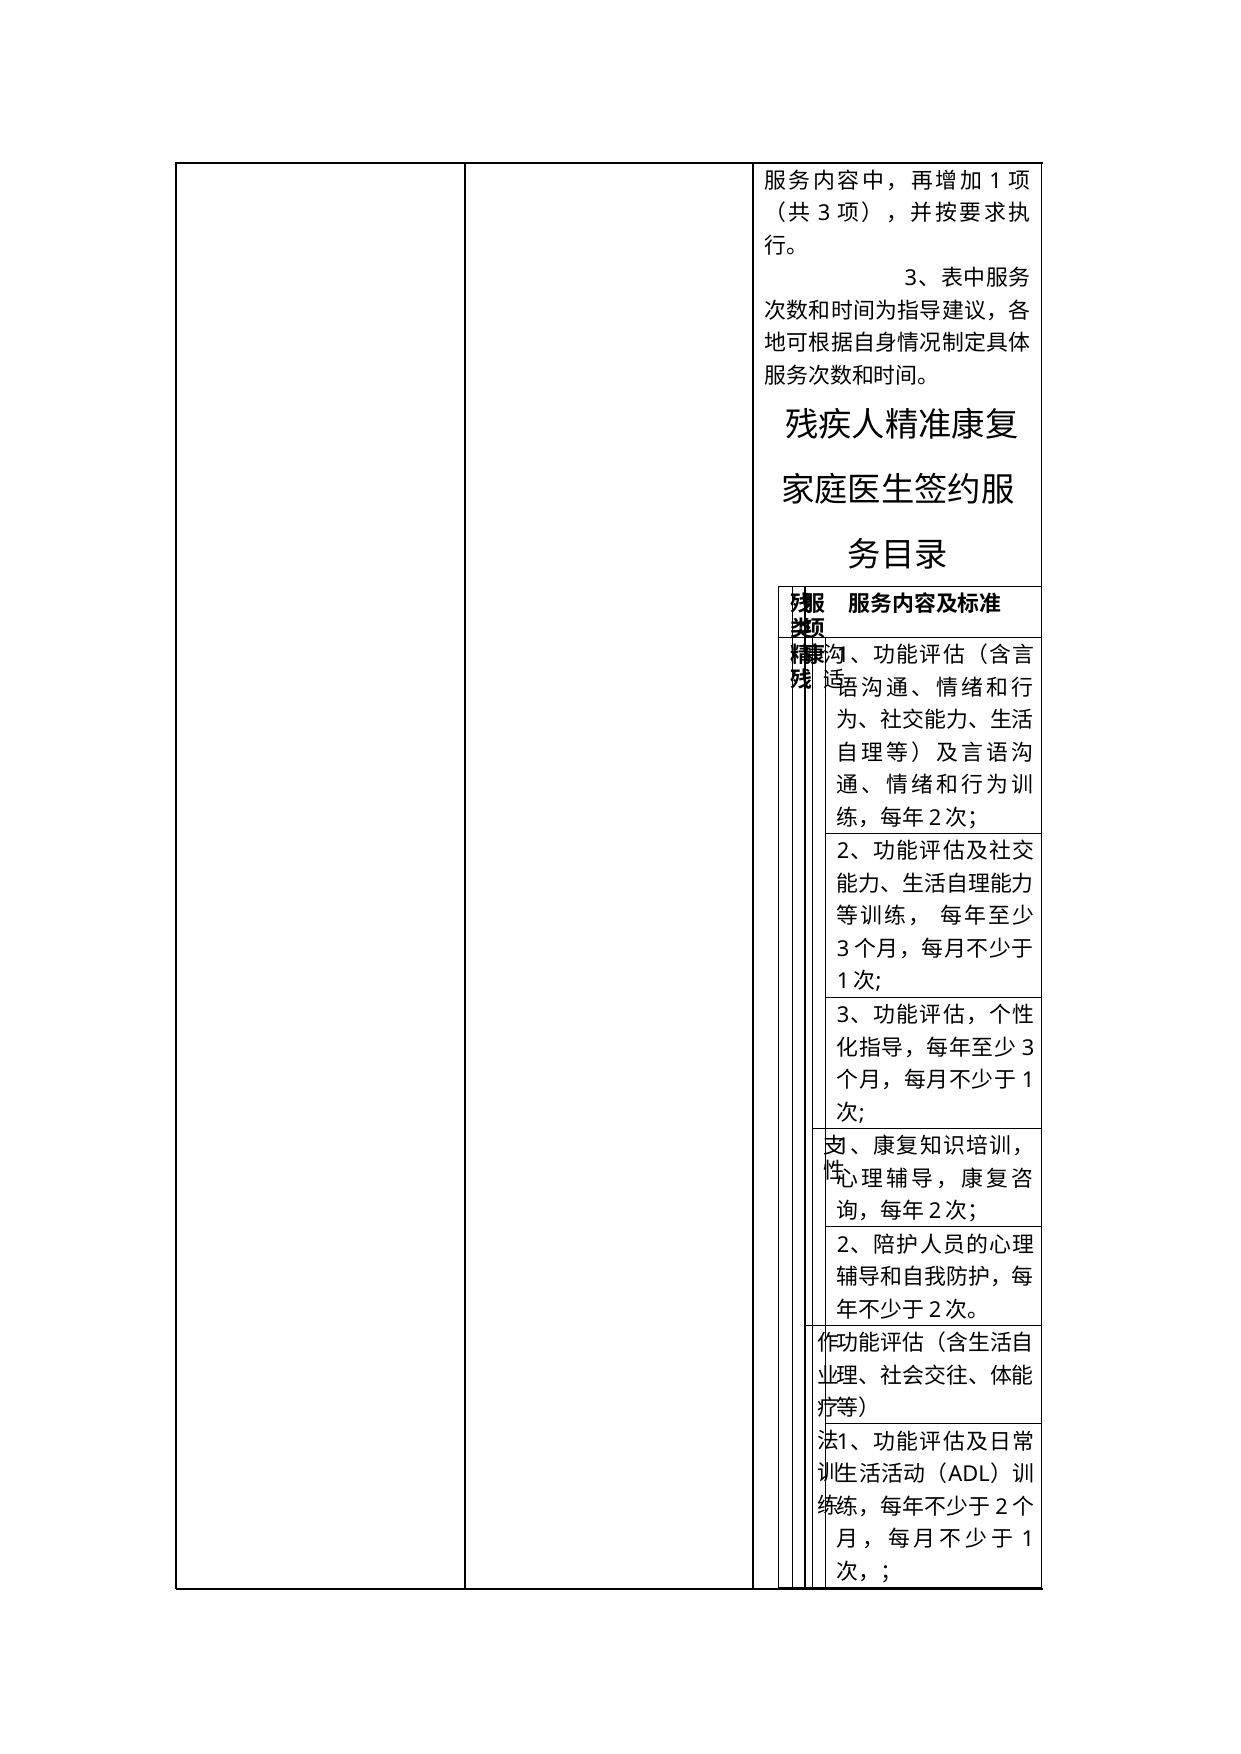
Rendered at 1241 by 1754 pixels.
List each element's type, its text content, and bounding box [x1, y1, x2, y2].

table_cell [466, 164, 752, 1588]
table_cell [754, 164, 1041, 1588]
table_cell 4 [177, 164, 464, 1588]
